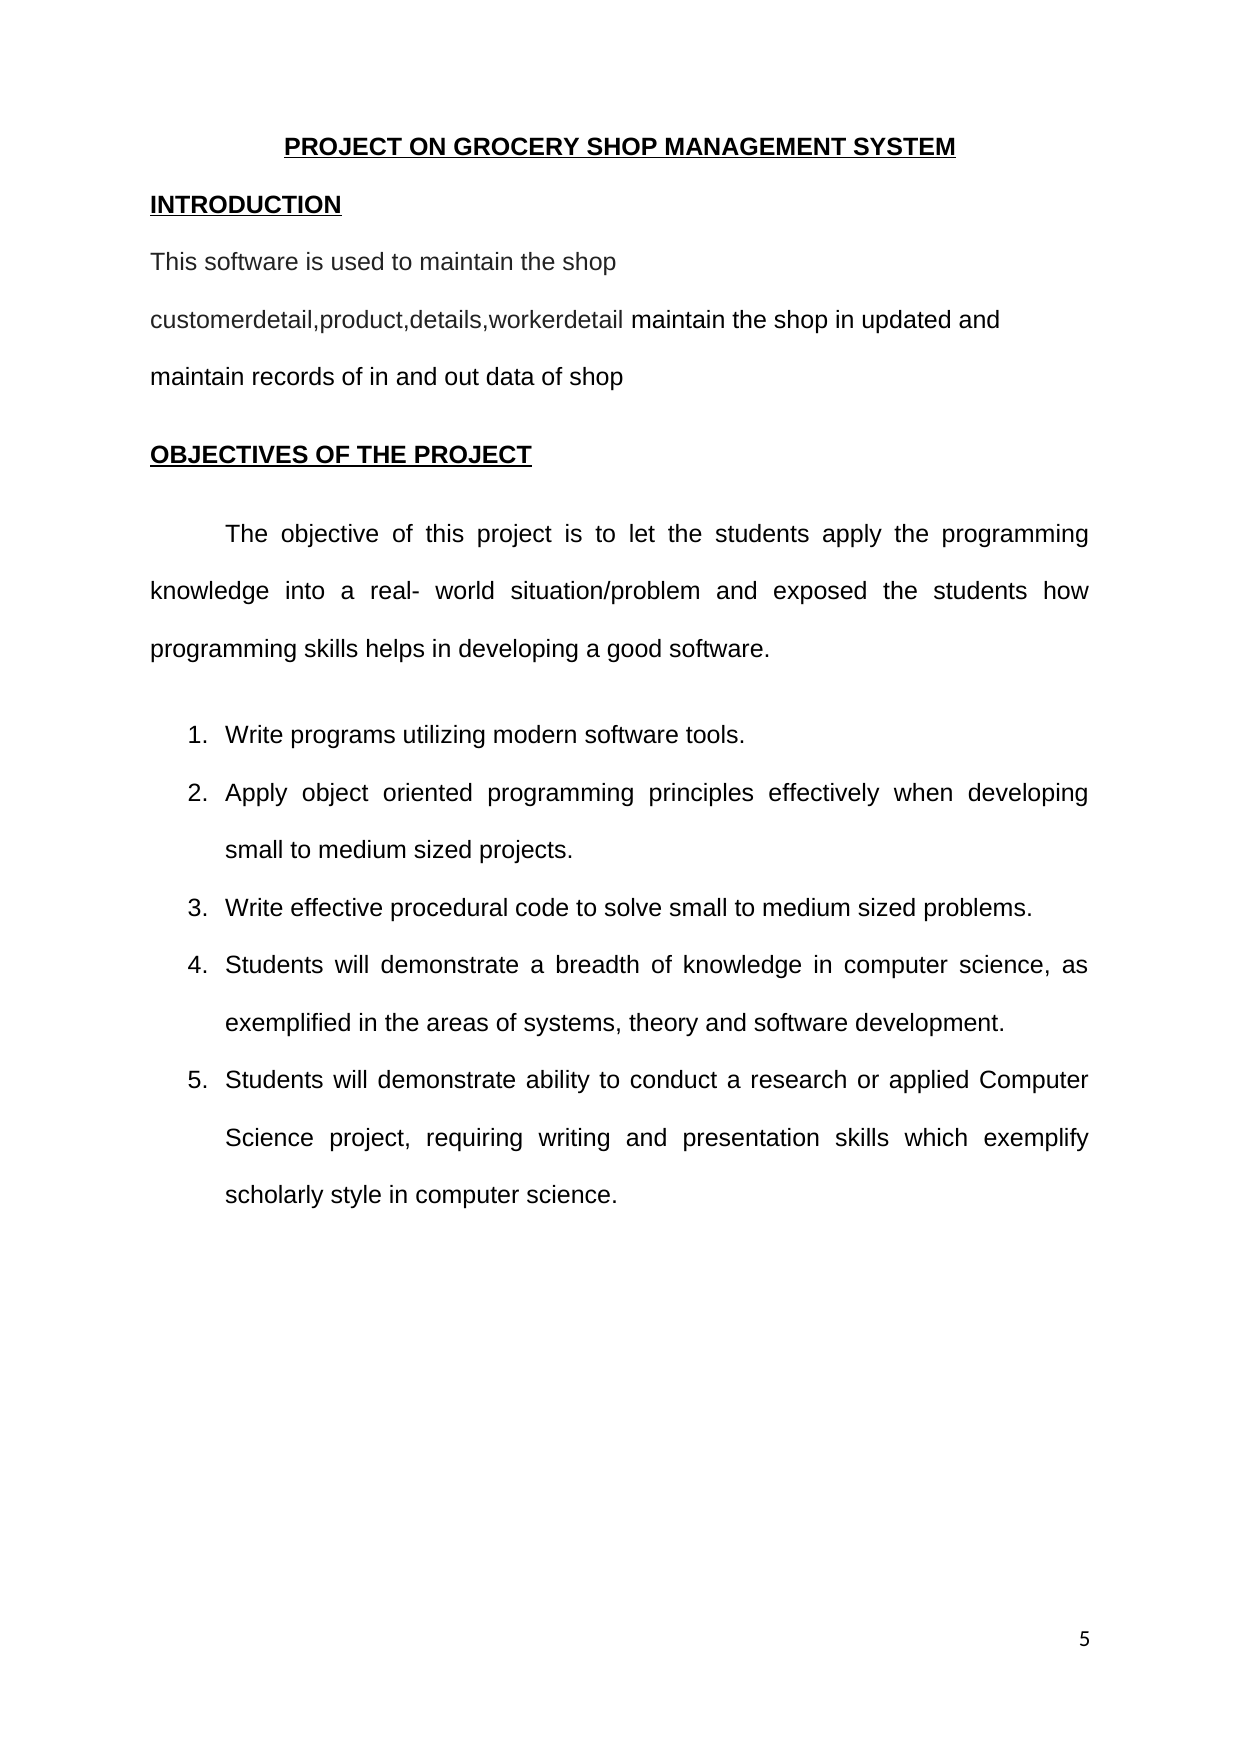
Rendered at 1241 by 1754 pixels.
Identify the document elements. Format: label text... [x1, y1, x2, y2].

text The objective of this project is to let the students apply the programming knowledge into a real- world situation/problem and exposed the students how programming skills helps in developing a good software. [150, 519, 1090, 576]
list Write effective procedural code to solve small to medium sized problems. [187, 893, 1090, 922]
text OBJECTIVES OF THE PROJECT [150, 441, 1090, 469]
text This software is used to maintain the shop customerdetail,product,details,workerdetail maintain the shop in updated and maintain records of in and out data of shop [150, 247, 1090, 391]
text INTRODUCTION [150, 190, 1090, 218]
list Students will demonstrate ability to conduct a research or applied Computer Science project, requiring writing and presentation skills which exemplify scholarly style in computer science. [187, 1066, 1090, 1209]
text PROJECT ON GROCERY SHOP MANAGEMENT SYSTEM [150, 132, 1090, 161]
list Apply object oriented programming principles effectively when developing small to medium sized projects. [187, 778, 1090, 864]
list Students will demonstrate a breadth of knowledge in computer science, as exemplified in the areas of systems, theory and software development. [187, 951, 1090, 1037]
list Write programs utilizing modern software tools. [187, 721, 1090, 749]
text The objective of this project is to let the students apply the programming knowledge into a real- world situation/problem and exposed the students how programming skills helps in developing a good software. [150, 605, 1090, 663]
